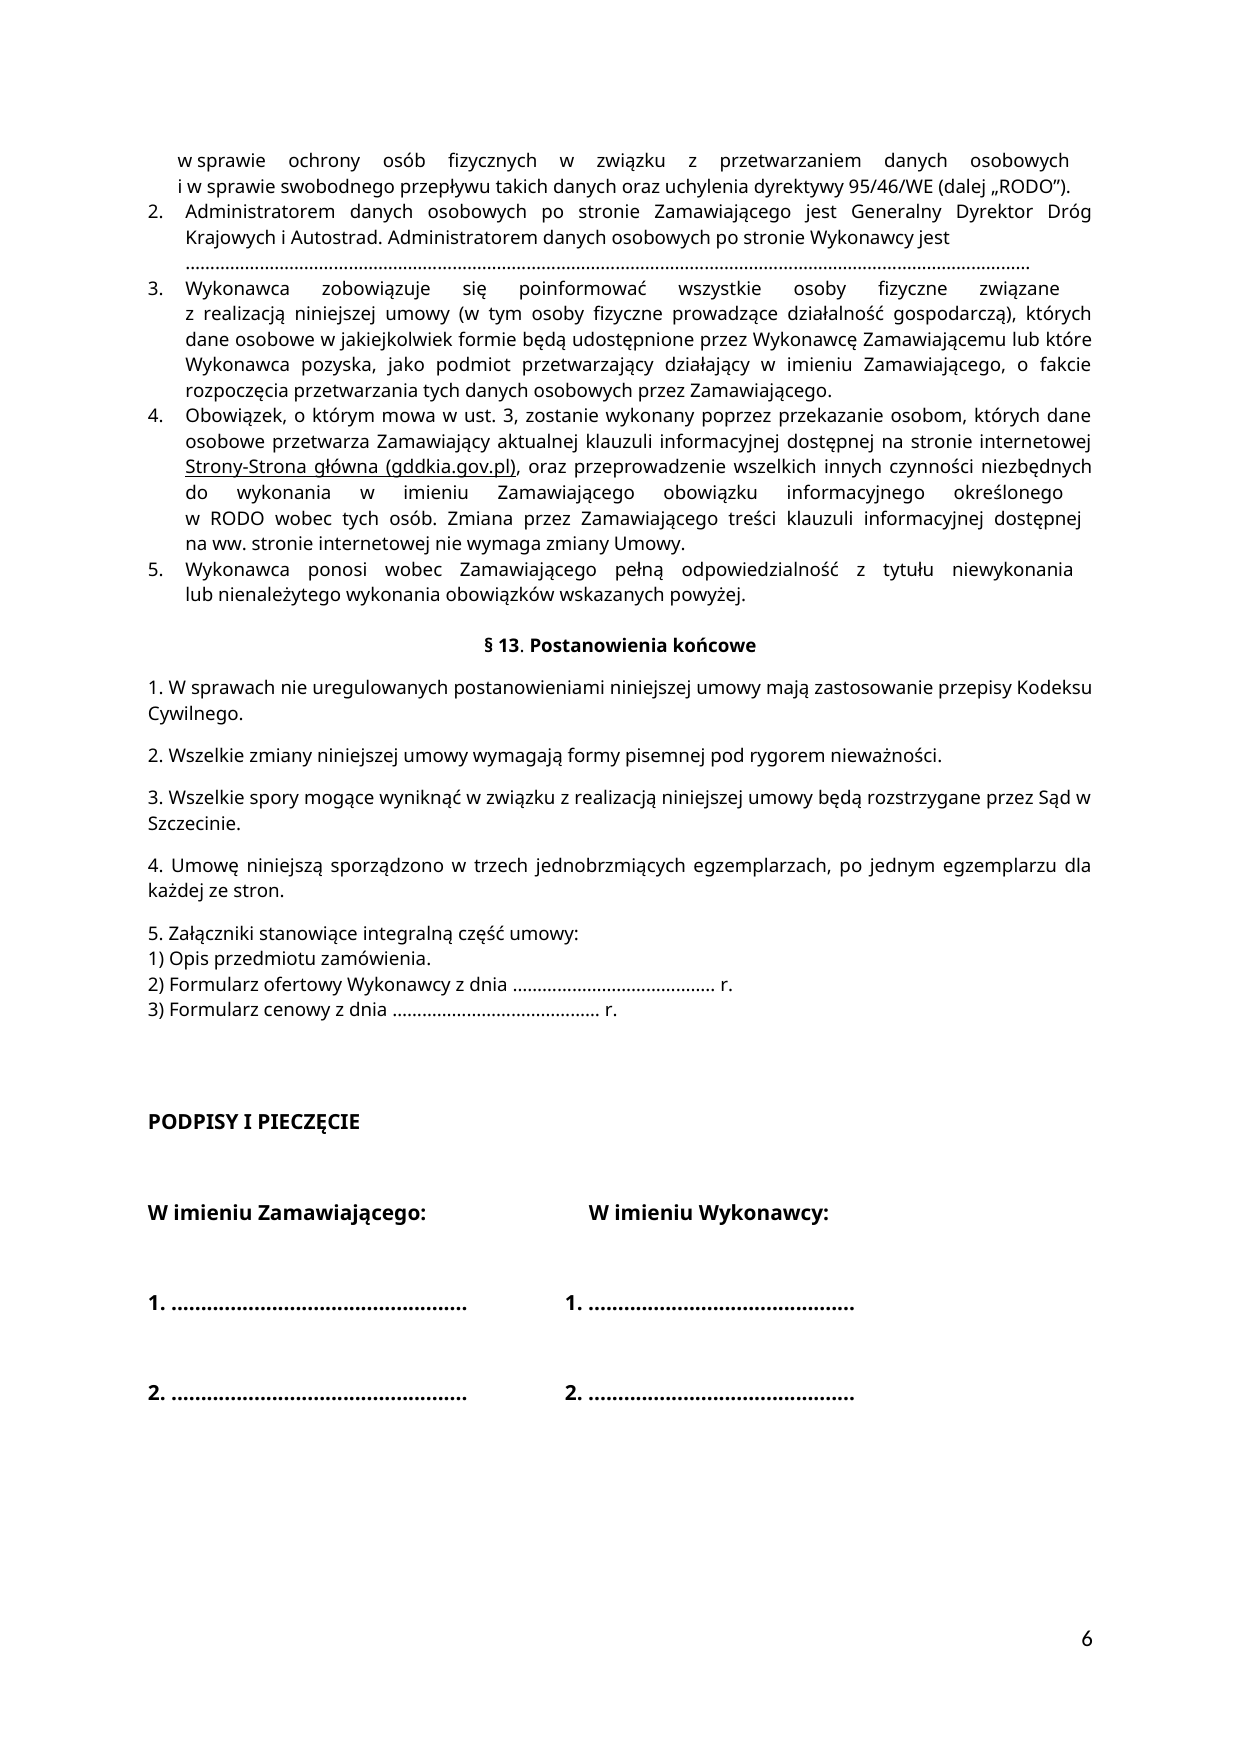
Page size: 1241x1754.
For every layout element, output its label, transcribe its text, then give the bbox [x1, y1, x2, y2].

text 1. W sprawach nie uregulowanych postanowieniami niniejszej umowy mają zastosowanie przepisy Kodeksu Cywilnego. [148, 675, 1093, 726]
list Administratorem danych osobowych po stronie Zamawiającego jest Generalny Dyrektor Dróg Krajowych i Autostrad. Administratorem danych osobowych po stronie Wykonawcy jest [148, 199, 1093, 250]
text 2. .................................................. 2. ............................................. [148, 1378, 1093, 1406]
text 2. Wszelkie zmiany niniejszej umowy wymagają formy pisemnej pod rygorem nieważności. [148, 742, 1093, 768]
text PODPISY I PIECZĘCIE [148, 1107, 1093, 1136]
text 4. Umowę niniejszą sporządzono w trzech jednobrzmiących egzemplarzach, po jednym egzemplarzu dla każdej ze stron. [148, 852, 1093, 903]
text W imieniu Zamawiającego: W imieniu Wykonawcy: [148, 1198, 1093, 1226]
text ……………………………………………………………………………………………………………………………………………………… [185, 250, 1093, 275]
list Wykonawca zobowiązuje się poinformować wszystkie osoby fizyczne związane z realizacją niniejszej umowy (w tym osoby fizyczne prowadzące działalność gospodarczą), których dane osobowe w jakiejkolwiek formie będą udostępnione przez Wykonawcę Zamawiającemu lub które Wykonawca pozyska, jako podmiot przetwarzający działający w imieniu Zamawiającego, o fakcie rozpoczęcia przetwarzania tych danych osobowych przez Zamawiającego. [148, 275, 1093, 403]
text 3. Wszelkie spory mogące wyniknąć w związku z realizacją niniejszej umowy będą rozstrzygane przez Sąd w Szczecinie. [148, 784, 1093, 836]
text 2) Formularz ofertowy Wykonawcy z dnia ………………………………….. r. [148, 971, 1093, 997]
text 1. .................................................. 1. ............................................. [148, 1288, 1093, 1316]
text 3) Formularz cenowy z dnia …………………………………… r. [148, 997, 1093, 1022]
list Wykonawca ponosi wobec Zamawiającego pełną odpowiedzialność z tytułu niewykonania lub nienależytego wykonania obowiązków wskazanych powyżej. [148, 556, 1093, 607]
text 1) Opis przedmiotu zamówienia. [148, 946, 1093, 971]
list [140, 148, 1093, 199]
list Obowiązek, o którym mowa w ust. 3, zostanie wykonany poprzez przekazanie osobom, których dane osobowe przetwarza Zamawiający aktualnej klauzuli informacyjnej dostępnej na stronie internetowej Strony-Strona główna (gddkia.gov.pl), oraz przeprowadzenie wszelkich innych czynności niezbędnych do wykonania w imieniu Zamawiającego obowiązku informacyjnego określonego w RODO wobec tych osób. Zmiana przez Zamawiającego treści klauzuli informacyjnej dostępnej na ww. stronie internetowej nie wymaga zmiany Umowy. [148, 403, 1093, 556]
text § 13. Postanowienia końcowe [148, 632, 1093, 658]
text 5. Załączniki stanowiące integralną część umowy: [148, 920, 1093, 946]
